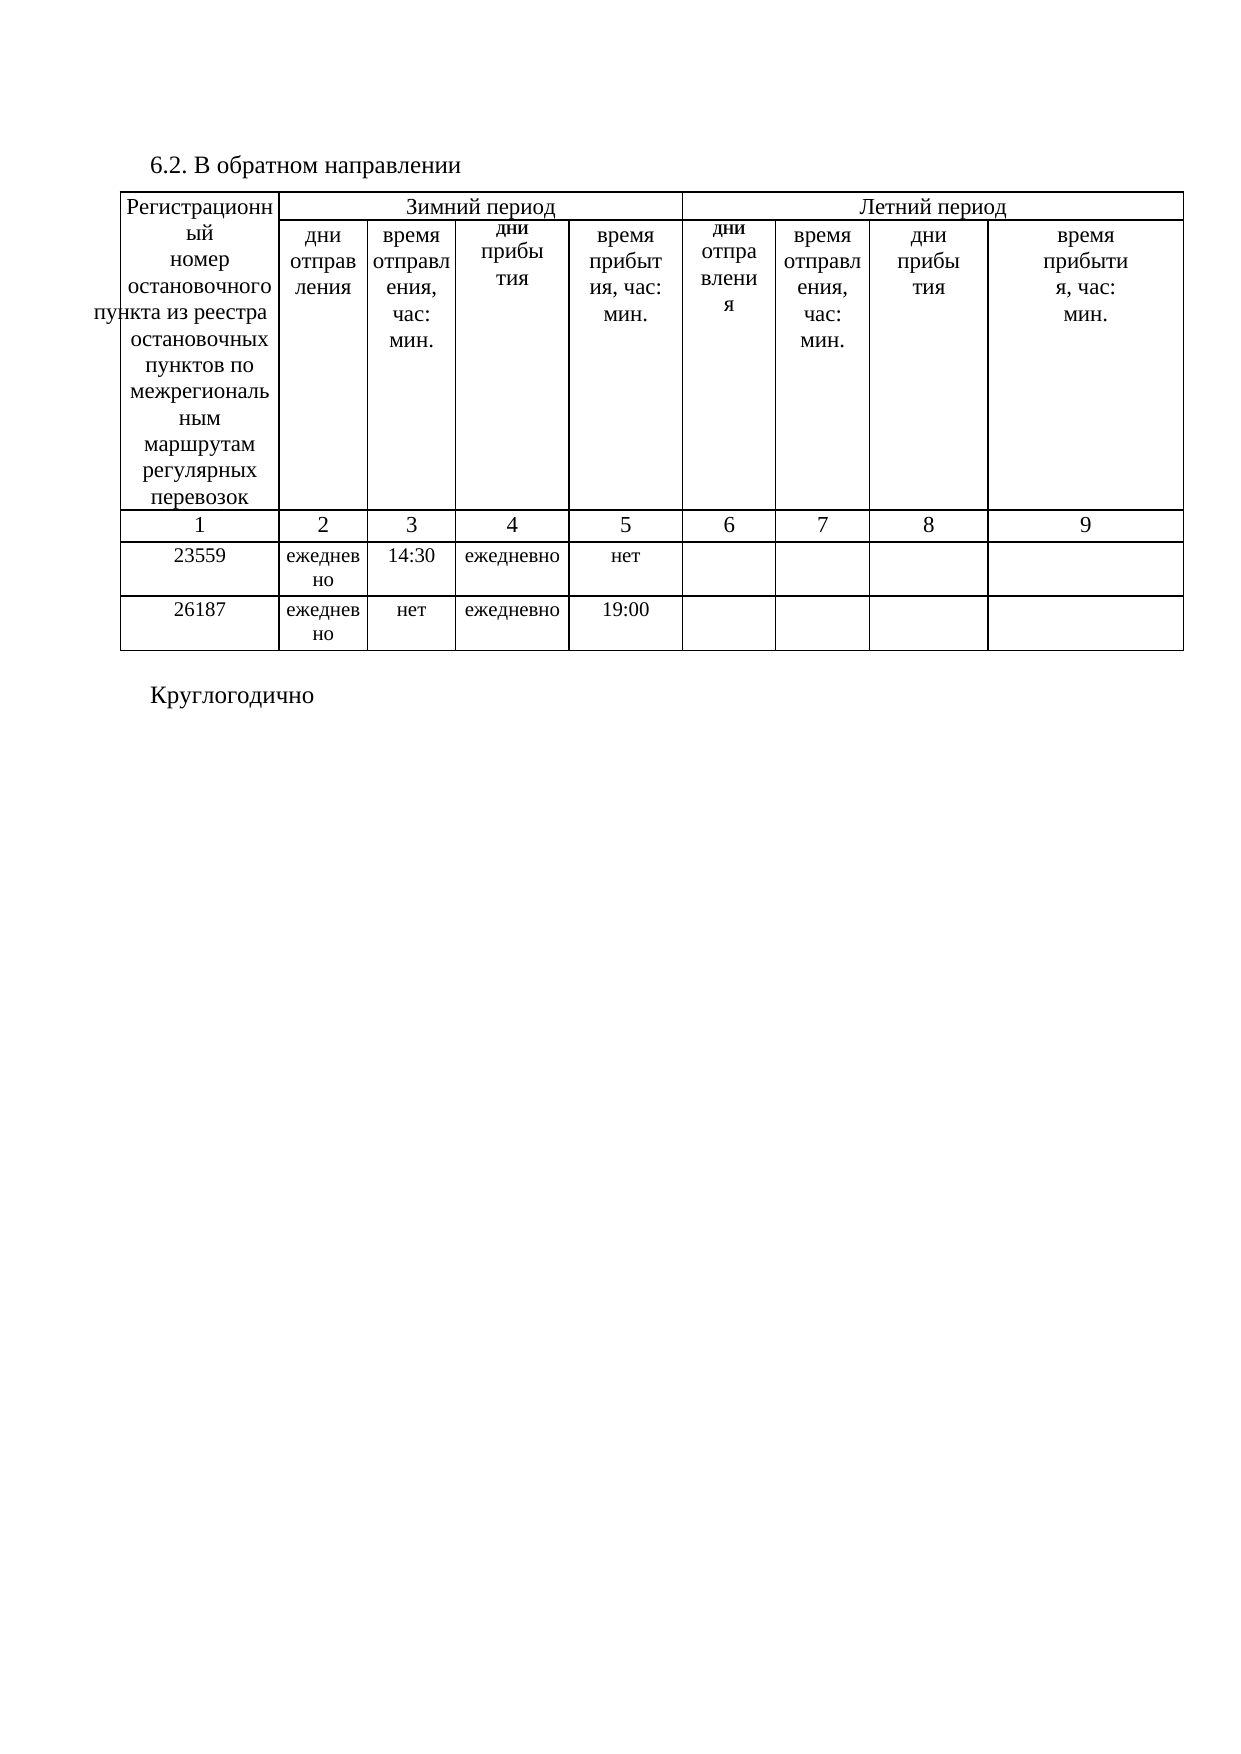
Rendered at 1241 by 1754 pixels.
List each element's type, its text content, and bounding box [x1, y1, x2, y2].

table_cell 14:30 [368, 543, 455, 595]
table_cell ежедневно [280, 597, 367, 650]
table_cell 2 [280, 511, 367, 541]
table_header Зимний период [280, 193, 682, 219]
table_cell 4 [456, 511, 568, 541]
table_cell 6 [683, 511, 775, 541]
table_cell ежедневно [456, 597, 568, 650]
table_cell ежедневно [456, 543, 568, 595]
table_cell 5 [570, 511, 682, 541]
table_cell время отправл ения, час: мин. [368, 221, 455, 509]
table_cell 23559 [121, 543, 278, 595]
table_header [121, 193, 278, 509]
table_cell время прибыт ия, час: мин. [570, 221, 682, 509]
table_cell [870, 543, 987, 595]
text 6.2. В обратном направлении [150, 150, 1090, 179]
table_cell ежедневно [280, 543, 367, 595]
table_cell [683, 543, 775, 595]
table_cell 26187 [121, 597, 278, 650]
text Круглогодично [150, 680, 1090, 709]
table_cell нет [570, 543, 682, 595]
table_cell [989, 543, 1183, 595]
table_cell ДНИ прибы тия [456, 221, 568, 509]
table_cell 7 [776, 511, 869, 541]
table_cell 3 [368, 511, 455, 541]
table_cell [989, 597, 1183, 650]
table_cell 19:00 [570, 597, 682, 650]
table_cell [870, 597, 987, 650]
table_cell время прибыти я, час: мин. [989, 221, 1183, 509]
table_header Летний период [683, 193, 1183, 219]
table_cell время отправл ения, час: мин. [776, 221, 869, 509]
table_cell [776, 597, 869, 650]
table_cell [683, 597, 775, 650]
table_cell нет [368, 597, 455, 650]
table_cell 1 [121, 511, 278, 541]
table_cell 9 [989, 511, 1183, 541]
table_cell ДНИ отпра влени я [683, 221, 775, 509]
table_cell дни отправ ления [280, 221, 367, 509]
table_cell дни прибы тия [870, 221, 987, 509]
table_cell 8 [870, 511, 987, 541]
table_cell [776, 543, 869, 595]
